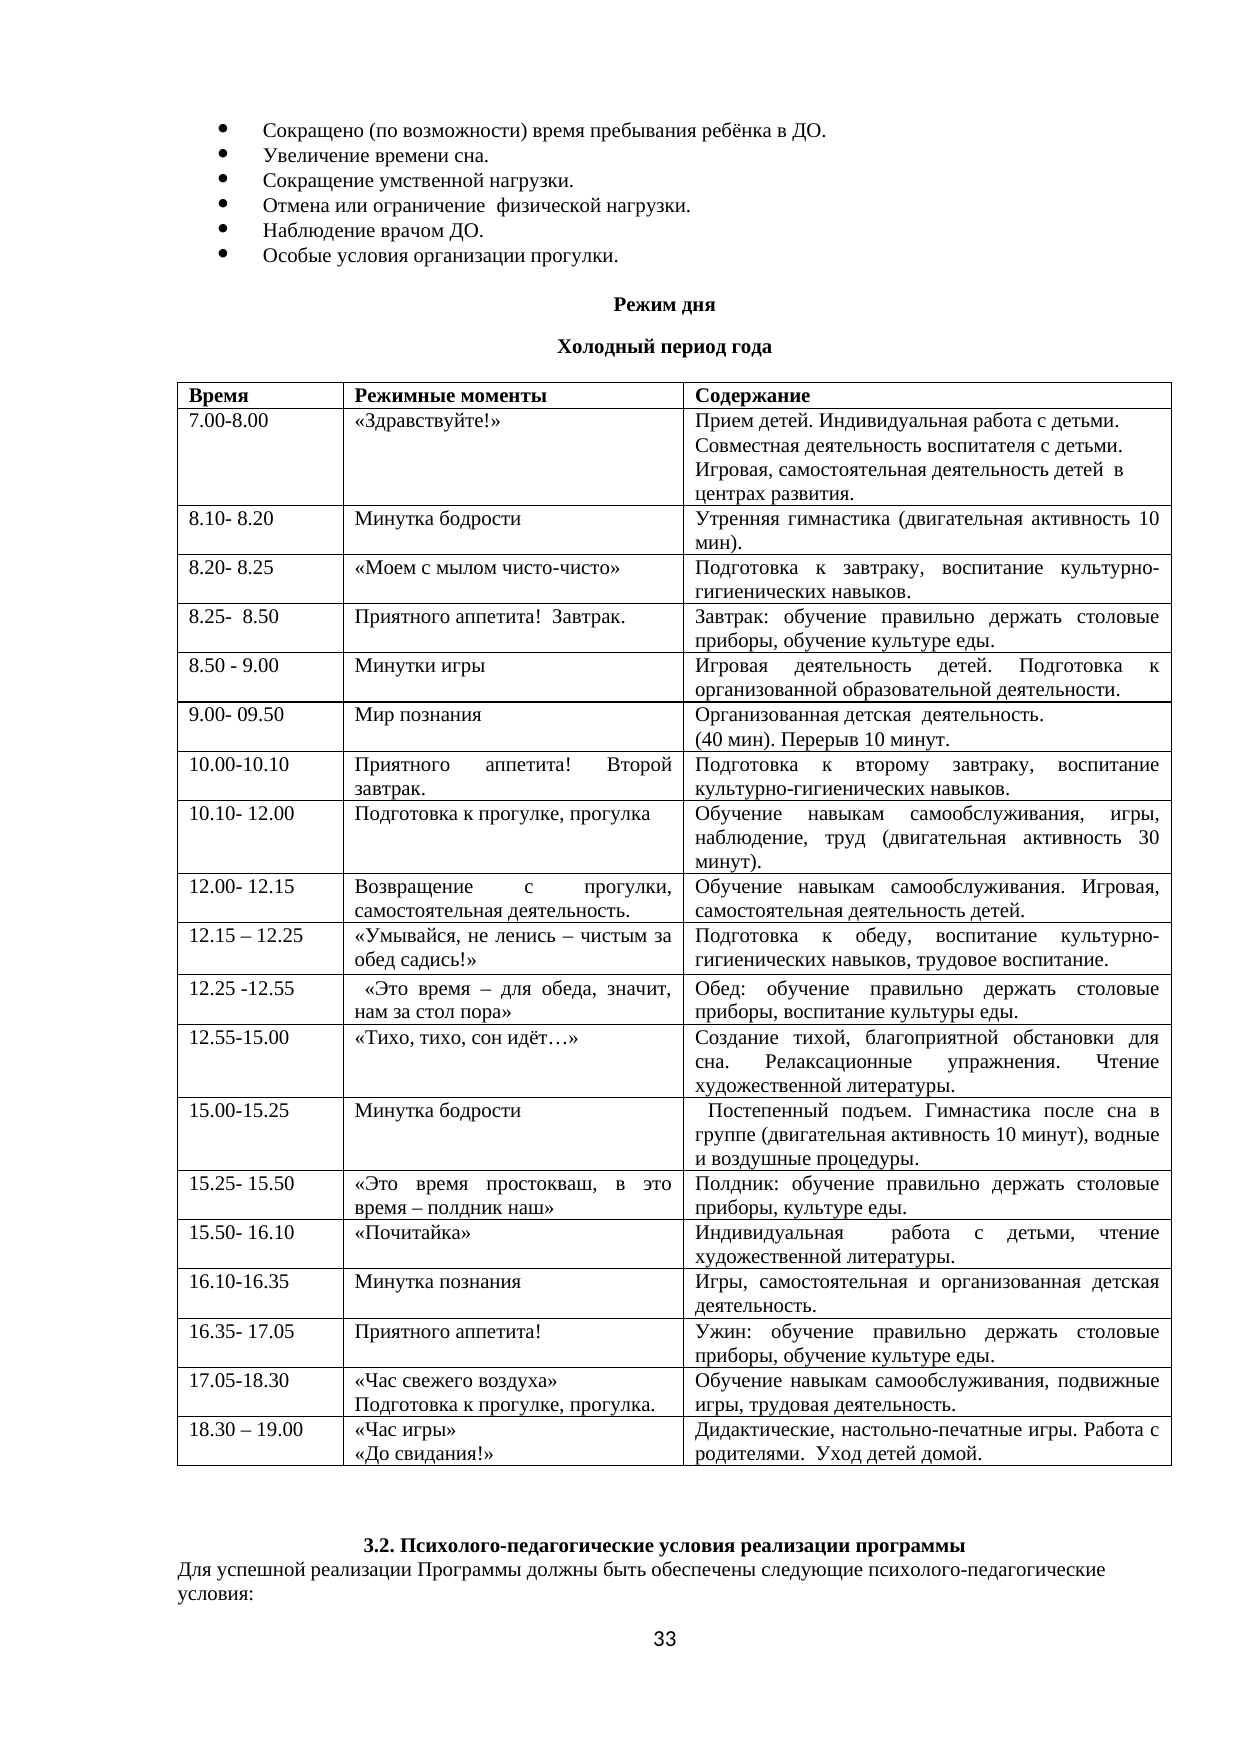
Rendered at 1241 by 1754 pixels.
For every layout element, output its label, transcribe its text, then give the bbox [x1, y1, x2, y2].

table_cell Индивидуальная работа с детьми, чтение художественной литературы. [684, 1220, 1171, 1268]
table_cell Игровая деятельность детей. Подготовка к организованной образовательной деятельности. [684, 653, 1171, 701]
table_header Время [178, 383, 343, 407]
text Для успешной реализации Программы должны быть обеспечены следующие психолого-педагогические условия: [177, 1557, 1152, 1605]
table_cell Минутка бодрости [344, 1098, 683, 1170]
list Наблюдение врачом ДО. [218, 218, 1152, 243]
list Особые условия организации прогулки. [218, 243, 1152, 267]
table_cell 16.35- 17.05 [178, 1319, 343, 1367]
table_cell 16.10-16.35 [178, 1269, 343, 1317]
table_cell Приятного аппетита! Завтрак. [344, 604, 683, 652]
table_cell 15.00-15.25 [178, 1098, 343, 1170]
table_cell Утренняя гимнастика (двигательная активность 10 мин). [684, 506, 1171, 554]
table_cell Дидактические, настольно-печатные игры. Работа с родителями. Уход детей домой. [684, 1417, 1171, 1465]
table_cell Мир познания [344, 703, 683, 751]
table_cell Обед: обучение правильно держать столовые приборы, воспитание культуры еды. [684, 975, 1171, 1023]
table_cell «Здравствуйте!» [344, 409, 683, 505]
table_cell «Час игры» «До свидания!» [344, 1417, 683, 1465]
table_cell Подготовка к обеду, воспитание культурно-гигиенических навыков, трудовое воспитание. [684, 923, 1171, 974]
table_cell 12.00- 12.15 [178, 874, 343, 922]
table_cell 15.50- 16.10 [178, 1220, 343, 1268]
text 3.2. Психолого-педагогические условия реализации программы [177, 1533, 1152, 1557]
text Холодный период года [177, 334, 1152, 358]
table_cell 10.10- 12.00 [178, 801, 343, 873]
table_cell Прием детей. Индивидуальная работа с детьми. Совместная деятельность воспитателя с детьми. Игровая, самостоятельная деятельность детей в центрах развития. [684, 409, 1171, 505]
table_cell 12.25 -12.55 [178, 975, 343, 1023]
table_cell 8.25- 8.50 [178, 604, 343, 652]
table_cell Постепенный подъем. Гимнастика после сна в группе (двигательная активность 10 минут), водные и воздушные процедуры. [684, 1098, 1171, 1170]
table_cell 9.00- 09.50 [178, 703, 343, 751]
table_cell «Моем с мылом чисто-чисто» [344, 555, 683, 603]
table_cell Полдник: обучение правильно держать столовые приборы, культуре еды. [684, 1171, 1171, 1219]
table_cell 8.20- 8.25 [178, 555, 343, 603]
table_cell Возвращение с прогулки, самостоятельная деятельность. [344, 874, 683, 922]
list Увеличение времени сна. [218, 143, 1152, 168]
table_cell 12.55-15.00 [178, 1025, 343, 1097]
table_cell Подготовка к второму завтраку, воспитание культурно-гигиенических навыков. [684, 752, 1171, 800]
table_cell Обучение навыкам самообслуживания. Игровая, самостоятельная деятельность детей. [684, 874, 1171, 922]
table_cell «Умывайся, не ленись – чистым за обед садись!» [344, 923, 683, 974]
table_cell Подготовка к прогулке, прогулка [344, 801, 683, 873]
table_cell «Это время простокваш, в это время – полдник наш» [344, 1171, 683, 1219]
table_cell Ужин: обучение правильно держать столовые приборы, обучение культуре еды. [684, 1319, 1171, 1367]
table_cell Приятного аппетита! Второй завтрак. [344, 752, 683, 800]
text Режим дня [177, 292, 1152, 316]
table_cell 8.10- 8.20 [178, 506, 343, 554]
table_cell Обучение навыкам самообслуживания, подвижные игры, трудовая деятельность. [684, 1368, 1171, 1416]
table_cell «Это время – для обеда, значит, нам за стол пора» [344, 975, 683, 1023]
table_cell Организованная детская деятельность. (40 мин). Перерыв 10 минут. [684, 703, 1171, 751]
table_cell Обучение навыкам самообслуживания, игры, наблюдение, труд (двигательная активность 30 минут). [684, 801, 1171, 873]
table_cell Минутка познания [344, 1269, 683, 1317]
table_cell «Почитайка» [344, 1220, 683, 1268]
table_cell Минутка бодрости [344, 506, 683, 554]
table_cell 12.15 – 12.25 [178, 923, 343, 974]
table_header Содержание [684, 383, 1171, 407]
table_cell Завтрак: обучение правильно держать столовые приборы, обучение культуре еды. [684, 604, 1171, 652]
table_cell 8.50 - 9.00 [178, 653, 343, 701]
list Отмена или ограничение физической нагрузки. [218, 193, 1152, 218]
table_cell 10.00-10.10 [178, 752, 343, 800]
table_cell 17.05-18.30 [178, 1368, 343, 1416]
table_cell Игры, самостоятельная и организованная детская деятельность. [684, 1269, 1171, 1317]
table_cell Приятного аппетита! [344, 1319, 683, 1367]
table_cell Минутки игры [344, 653, 683, 701]
table_cell «Тихо, тихо, сон идёт…» [344, 1025, 683, 1097]
list Сокращено (по возможности) время пребывания ребёнка в ДО. [218, 118, 1152, 143]
table_cell Создание тихой, благоприятной обстановки для сна. Релаксационные упражнения. Чтение художественной литературы. [684, 1025, 1171, 1097]
table_cell 15.25- 15.50 [178, 1171, 343, 1219]
list Сокращение умственной нагрузки. [218, 168, 1152, 193]
table_cell 18.30 – 19.00 [178, 1417, 343, 1465]
table_cell «Час свежего воздуха» Подготовка к прогулке, прогулка. [344, 1368, 683, 1416]
table_cell 7.00-8.00 [178, 409, 343, 505]
table_cell Подготовка к завтраку, воспитание культурно-гигиенических навыков. [684, 555, 1171, 603]
table_header Режимные моменты [344, 383, 683, 407]
